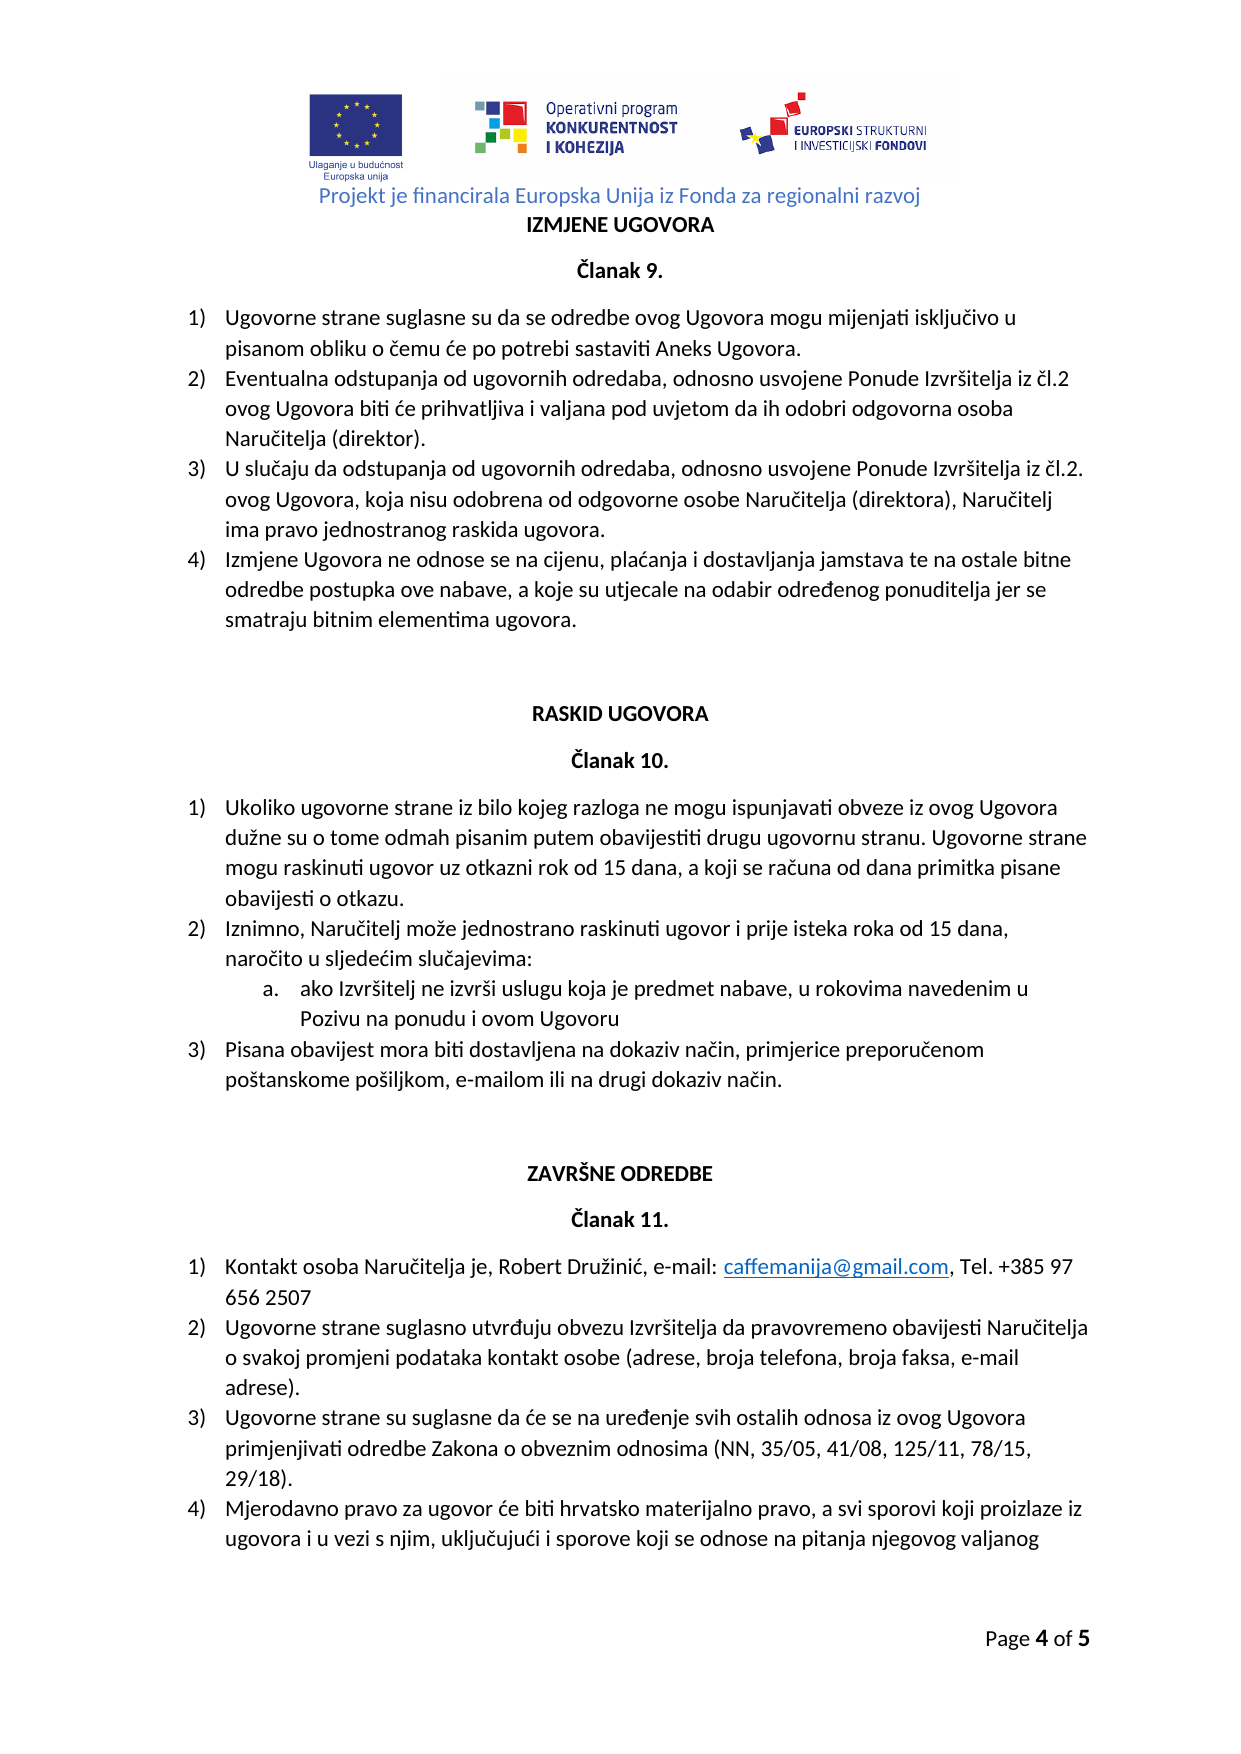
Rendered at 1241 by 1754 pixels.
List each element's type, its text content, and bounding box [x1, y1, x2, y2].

text ZAVRŠNE ODREDBE [150, 1159, 1090, 1187]
text Članak 10. [150, 746, 1090, 774]
list Pisana obavijest mora biti dostavljena na dokaziv način, primjerice preporučenom poštanskome pošiljkom, e-mailom ili na drugi dokaziv način. [187, 1035, 1090, 1093]
text IZMJENE UGOVORA [150, 210, 1090, 238]
text Članak 9. [150, 257, 1090, 284]
list Ugovorne strane suglasne su da se odredbe ovog Ugovora mogu mijenjati isključivo u pisanom obliku o čemu će po potrebi sastaviti Aneks Ugovora. [187, 303, 1090, 362]
list Iznimno, Naručitelj može jednostrano raskinuti ugovor i prije isteka roka od 15 dana, naročito u sljedećim slučajevima: [187, 914, 1090, 972]
text RASKID UGOVORA [150, 699, 1090, 727]
list Ugovorne strane suglasno utvrđuju obvezu Izvršitelja da pravovremeno obavijesti Naručitelja o svakoj promjeni podataka kontakt osobe (adrese, broja telefona, broja faksa, e-mail adrese). [187, 1313, 1090, 1401]
list Kontakt osoba Naručitelja je, Robert Družinić, e-mail: caffemanija@gmail.com, Tel. +385 97 656 2507 [187, 1252, 1090, 1311]
list Eventualna odstupanja od ugovornih odredaba, odnosno usvojene Ponude Izvršitelja iz čl.2 ovog Ugovora biti će prihvatljiva i valjana pod uvjetom da ih odobri odgovorna osoba Naručitelja (direktor). [187, 364, 1090, 452]
list U slučaju da odstupanja od ugovornih odredaba, odnosno usvojene Ponude Izvršitelja iz čl.2. ovog Ugovora, koja nisu odobrena od odgovorne osobe Naručitelja (direktora), Naručitelj ima pravo jednostranog raskida ugovora. [187, 454, 1090, 543]
list Izmjene Ugovora ne odnose se na cijenu, plaćanja i dostavljanja jamstava te na ostale bitne odredbe postupka ove nabave, a koje su utjecale na odabir određenog ponuditelja jer se smatraju bitnim elementima ugovora. [187, 545, 1090, 633]
list Ukoliko ugovorne strane iz bilo kojeg razloga ne mogu ispunjavati obveze iz ovog Ugovora dužne su o tome odmah pisanim putem obavijestiti drugu ugovornu stranu. Ugovorne strane mogu raskinuti ugovor uz otkazni rok od 15 dana, a koji se računa od dana primitka pisane obavijesti o otkazu. [187, 793, 1090, 912]
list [187, 1494, 1090, 1552]
list Ugovorne strane su suglasne da će se na uređenje svih ostalih odnosa iz ovog Ugovora primjenjivati odredbe Zakona o obveznim odnosima (NN, 35/05, 41/08, 125/11, 78/15, 29/18). [187, 1403, 1090, 1492]
list ako Izvršitelj ne izvrši uslugu koja je predmet nabave, u rokovima navedenim u Pozivu na ponudu i ovom Ugovoru [262, 974, 1090, 1032]
text Članak 11. [150, 1206, 1090, 1233]
